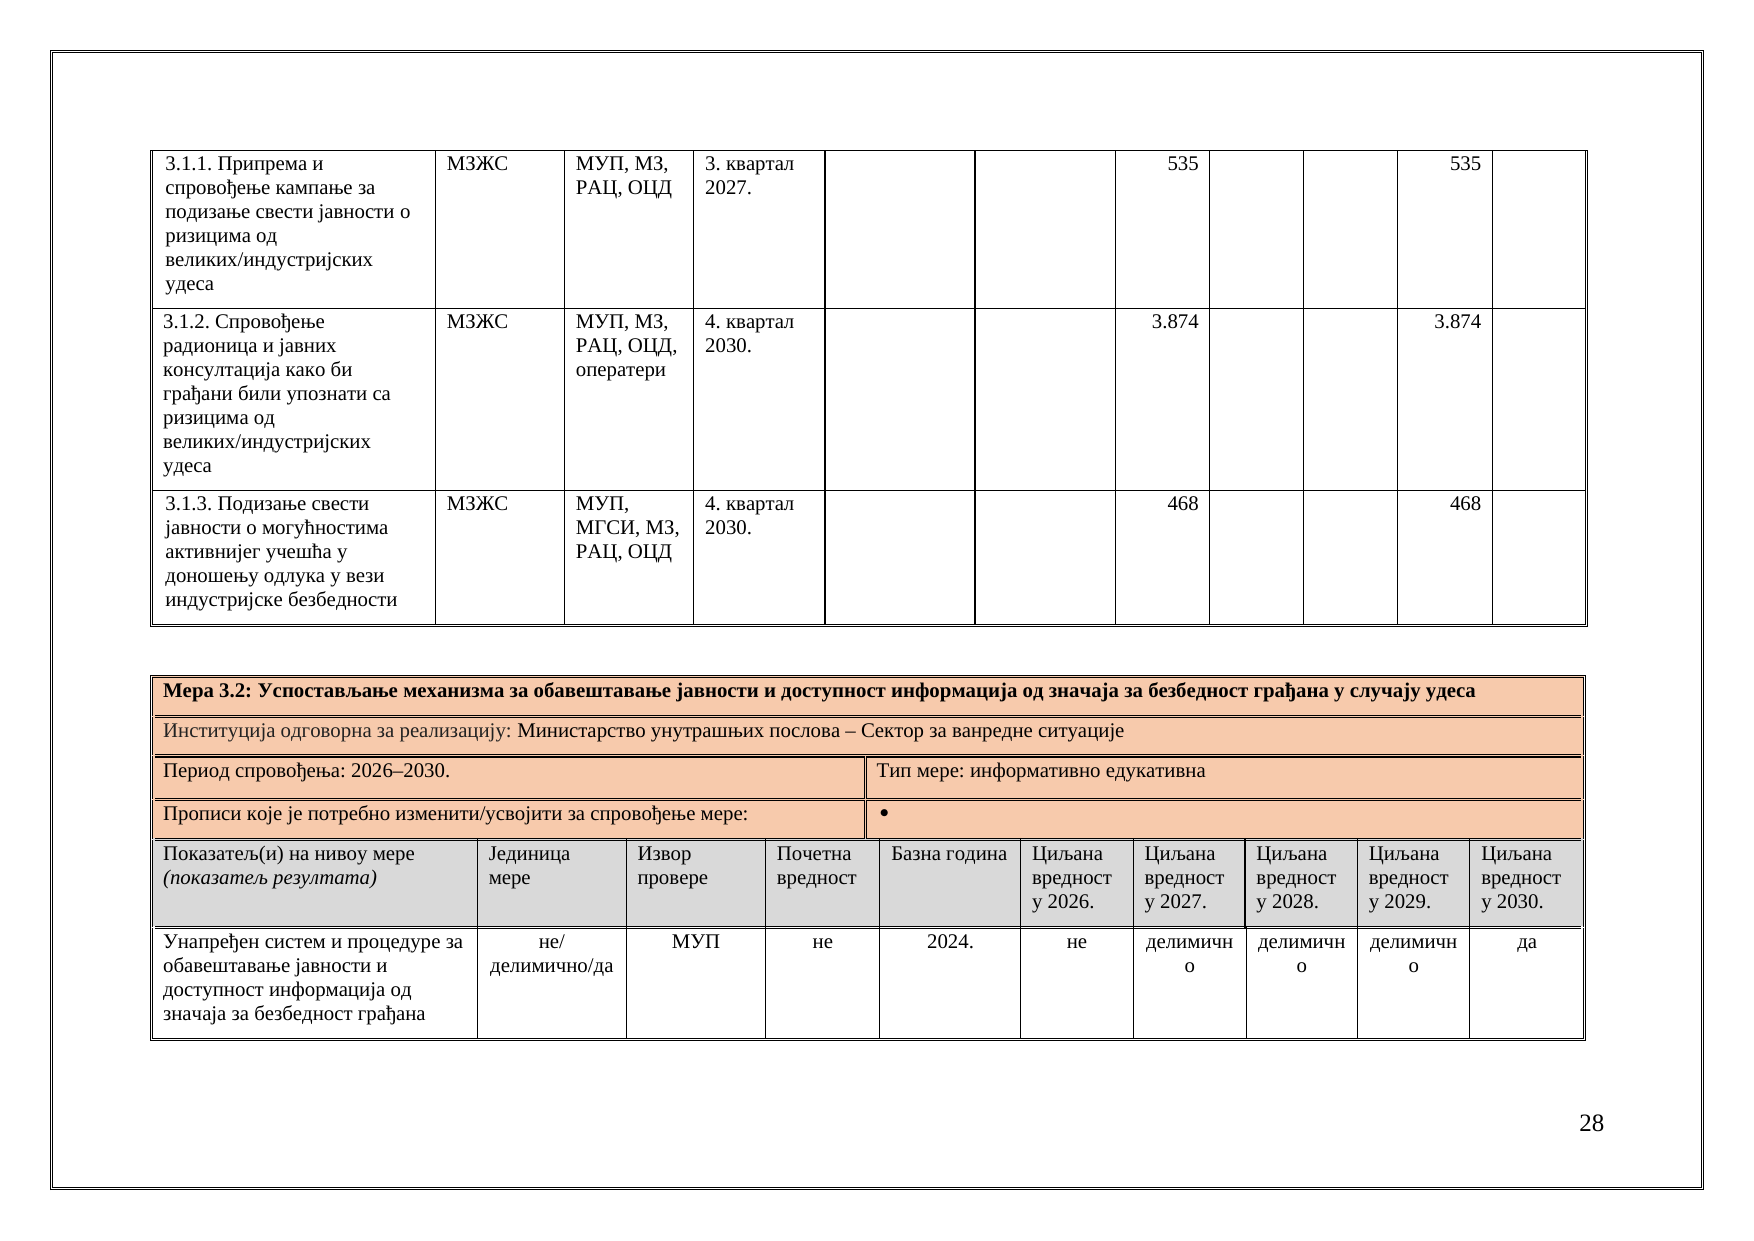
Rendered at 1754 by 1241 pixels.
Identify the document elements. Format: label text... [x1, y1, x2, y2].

table_cell [1210, 151, 1303, 308]
table_cell [976, 309, 1115, 490]
table_cell [1210, 491, 1303, 624]
table_cell Извор провере [627, 841, 765, 926]
table_cell [1493, 309, 1585, 490]
table_cell 2024. [880, 929, 1020, 1037]
table_cell Циљaна вредност у 2029. [1358, 841, 1469, 926]
table_cell Период спровођења: 2026–2030. [152, 754, 865, 798]
table_cell Показатељ(и) на нивоу мере (показатељ резултата) [152, 838, 477, 926]
table_cell 3.874 [1398, 309, 1492, 490]
table_cell [1304, 151, 1397, 308]
table_cell [1304, 309, 1397, 490]
table_cell МУП, МЗ, РАЦ, ОЦД [565, 151, 693, 308]
table_cell делимично [1247, 929, 1357, 1037]
table_cell 3.1.1. Припрема и спровођење кампање за подизање свести јавности о ризицима од великих/индустријских удеса [153, 151, 435, 308]
table_cell 468 [1398, 491, 1492, 624]
table_cell МУП, МГСИ, МЗ, РАЦ, ОЦД [565, 491, 693, 624]
table_cell Циљaна вредност у 2030. [1470, 838, 1584, 926]
table_cell Тип мере: информативно едукативна [865, 754, 1584, 798]
table_cell [1493, 491, 1585, 624]
table_cell 468 [1116, 491, 1209, 624]
table_cell МУП [627, 929, 765, 1037]
table_cell [976, 491, 1115, 624]
table_cell [1493, 151, 1585, 308]
table_cell [1210, 309, 1303, 490]
table_cell не [1021, 929, 1133, 1037]
table_cell Почетна вредност [766, 841, 879, 926]
table_cell 535 [1116, 151, 1209, 308]
table_cell МЗЖС [436, 309, 564, 490]
table_cell Институција одговорна за реализацију: Министарство унутрашњих послова – Сектор за ванредне ситуације [153, 715, 1583, 754]
table_cell [826, 491, 974, 624]
table_cell [826, 151, 974, 308]
table_cell 535 [1398, 151, 1492, 308]
table_cell не/делимично/да [478, 929, 626, 1037]
table_cell 4. квартал 2030. [694, 309, 824, 490]
table_cell не [766, 929, 879, 1037]
table_header Мера 3.2: Успостављање механизма за обавештавањe јавности и доступност информација од значаја за безбедност грађана у случају удеса [153, 678, 1583, 715]
table_cell МУП, МЗ, РАЦ, ОЦД, оператери [565, 309, 693, 490]
table_cell Циљaна вредност у 2027. [1134, 841, 1244, 926]
table_cell [865, 798, 1584, 838]
table_cell 4. квартал 2030. [694, 491, 824, 624]
table_cell [826, 309, 974, 490]
table_cell Jединица мере [478, 841, 626, 926]
table_cell Унапређен систем и процедуре за обавештавањe јавности и доступност информација од значаја за безбедност грађана [153, 926, 477, 1037]
table_cell [1304, 491, 1397, 624]
table_cell делимично [1358, 929, 1469, 1037]
table_cell Базна година [880, 841, 1020, 926]
table_cell 3.1.2. Спровођење радионица и јавних консултација како би грађани били упознати са ризицима од великих/индустријских удеса [153, 309, 435, 490]
table_cell 3.1.3. Подизање свести јавности о могућностима активнијег учешћа у доношењу одлука у вези индустријске безбедности [153, 491, 435, 624]
table_cell Циљaна вредност у 2026. [1021, 841, 1133, 926]
table_cell [976, 151, 1115, 308]
table_cell МЗЖС [436, 151, 564, 308]
table_cell МЗЖС [436, 491, 564, 624]
table_cell 3. квартал 2027. [694, 151, 824, 308]
table_cell Циљaна вредност у 2028. [1246, 841, 1357, 926]
table_cell Прописи које је потребно изменити/усвојити за спровођење мере: [152, 798, 865, 838]
table_cell делимично [1134, 929, 1246, 1037]
table_cell да [1470, 926, 1583, 1037]
table_cell 3.874 [1116, 309, 1209, 490]
